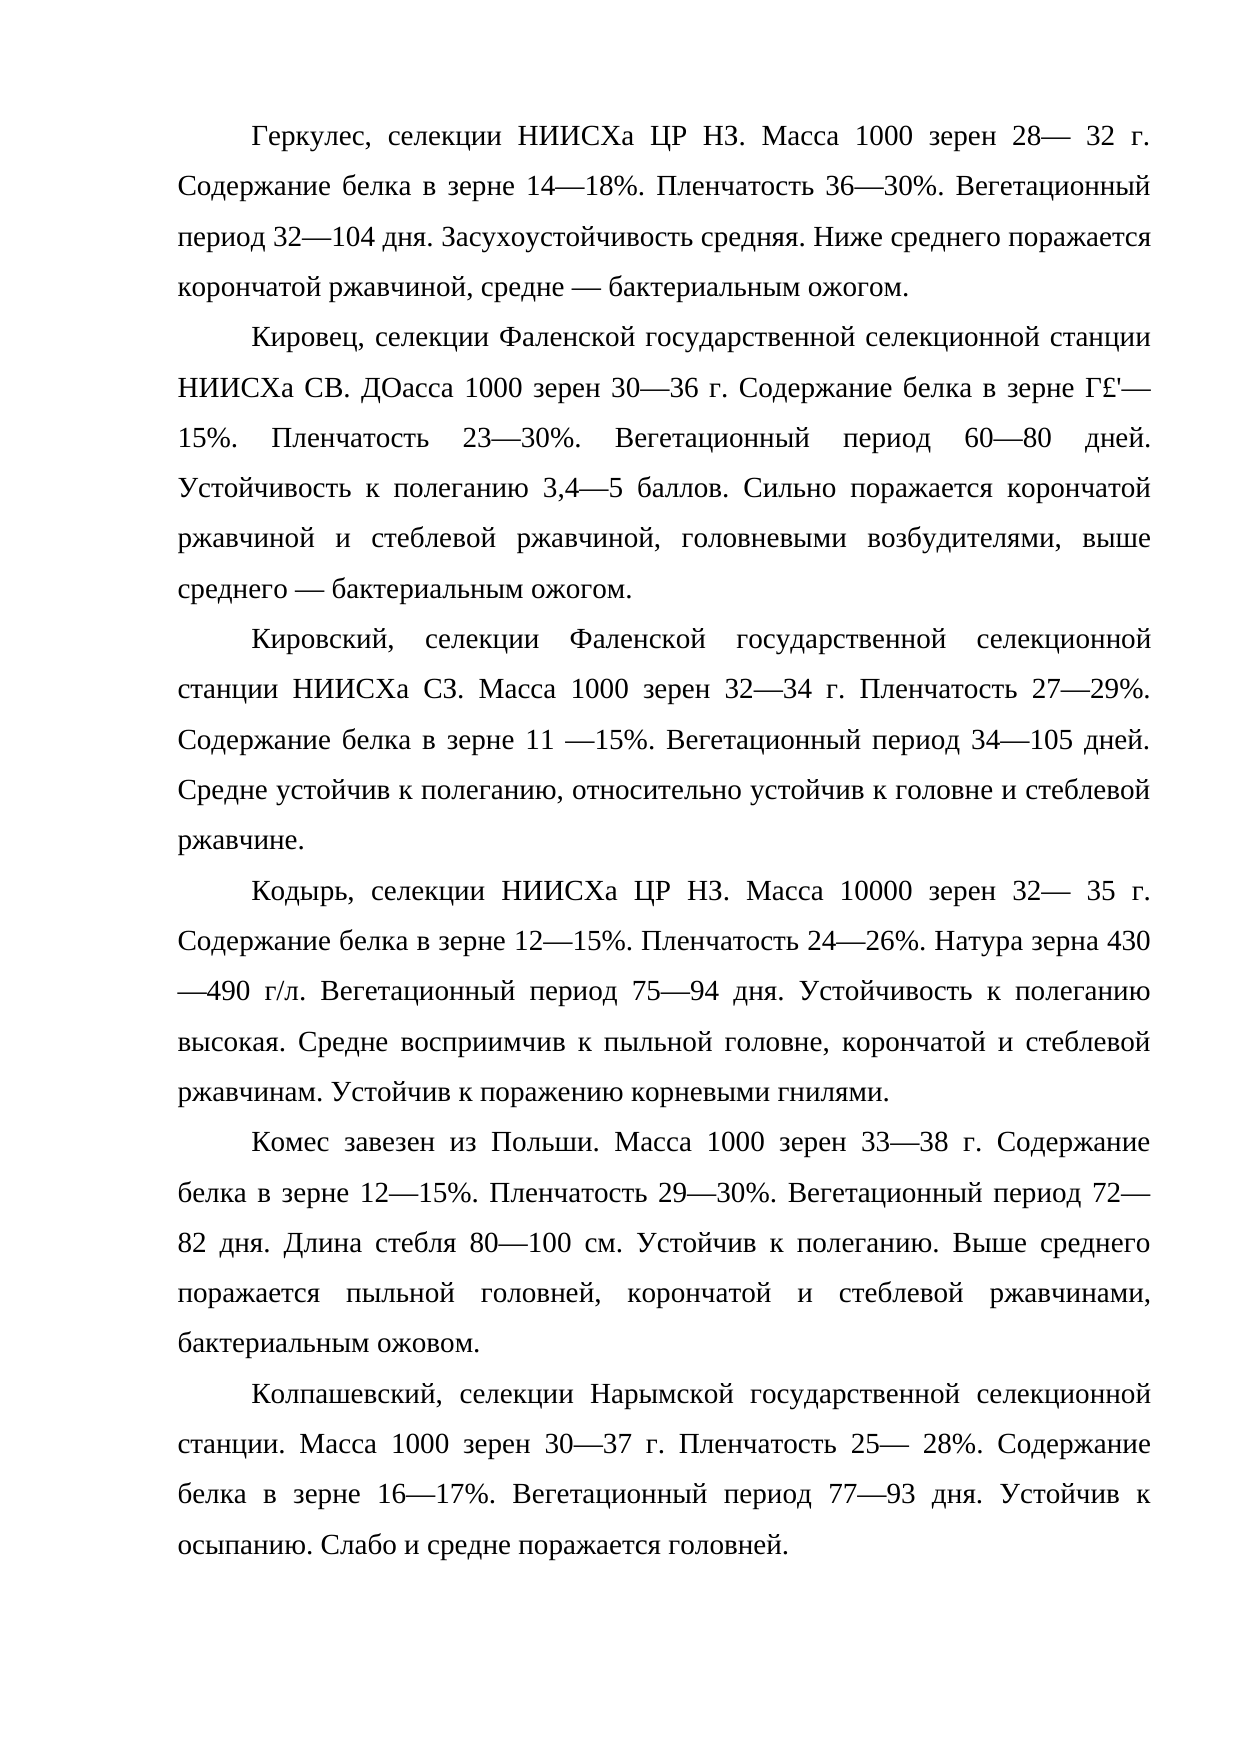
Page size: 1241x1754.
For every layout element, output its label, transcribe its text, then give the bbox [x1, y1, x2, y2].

text Колпашевский, селекции Нарымской государственной селекционной станции. Масса 1000 зерен 30—37 г. Пленчатость 25— 28%. Содержание белка в зерне 16—17%. Вегетационный период 77—93 дня. Устойчив к осыпанию. Слабо и средне поражается головней. [177, 1376, 1152, 1560]
text Кировский, селекции Фаленской государственной селекционной станции НИИСХа СЗ. Масса 1000 зерен 32—34 г. Пленчатость 27—29%. Содержание белка в зерне 11 —15%. Вегетационный период 34—105 дней. Средне устойчив к полеганию, относительно устойчив к головне и стеблевой ржавчине. [177, 621, 1152, 856]
text Кировец, селекции Фаленской государственной селекционной станции НИИСХа СВ. ДОасса 1000 зерен 30—36 г. Содержание белка в зерне Г£'—15%. Пленчатость 23—30%. Вегетационный период 60—80 дней. Устойчивость к полеганию 3,4—5 баллов. Сильно поражается корончатой ржавчиной и стеблевой ржавчиной, головневыми возбудителями, выше среднего — бактериальным ожогом. [177, 319, 1152, 604]
text Кодырь, селекции НИИСХа ЦР НЗ. Масса 10000 зерен 32— 35 г. Содержание белка в зерне 12—15%. Пленчатость 24—26%. Натура зерна 430—490 г/л. Вегетационный период 75—94 дня. Устойчивость к полеганию высокая. Средне восприимчив к пыльной головне, корончатой и стеблевой ржавчинам. Устойчив к поражению корневыми гнилями. [177, 873, 1152, 1108]
text Комес завезен из Польши. Масса 1000 зерен 33—38 г. Содержание белка в зерне 12—15%. Пленчатость 29—30%. Вегетационный период 72—82 дня. Длина стебля 80—100 см. Устойчив к полеганию. Выше среднего поражается пыльной головней, корончатой и стеблевой ржавчинами, бактериальным ожовом. [177, 1124, 1152, 1359]
text Геркулес, селекции НИИСХа ЦР НЗ. Масса 1000 зерен 28— 32 г. Содержание белка в зерне 14—18%. Пленчатость 36—30%. Вегетационный период 32—104 дня. Засухоустойчивость средняя. Ниже среднего поражается корончатой ржавчиной, средне — бактериальным ожогом. [177, 118, 1152, 303]
